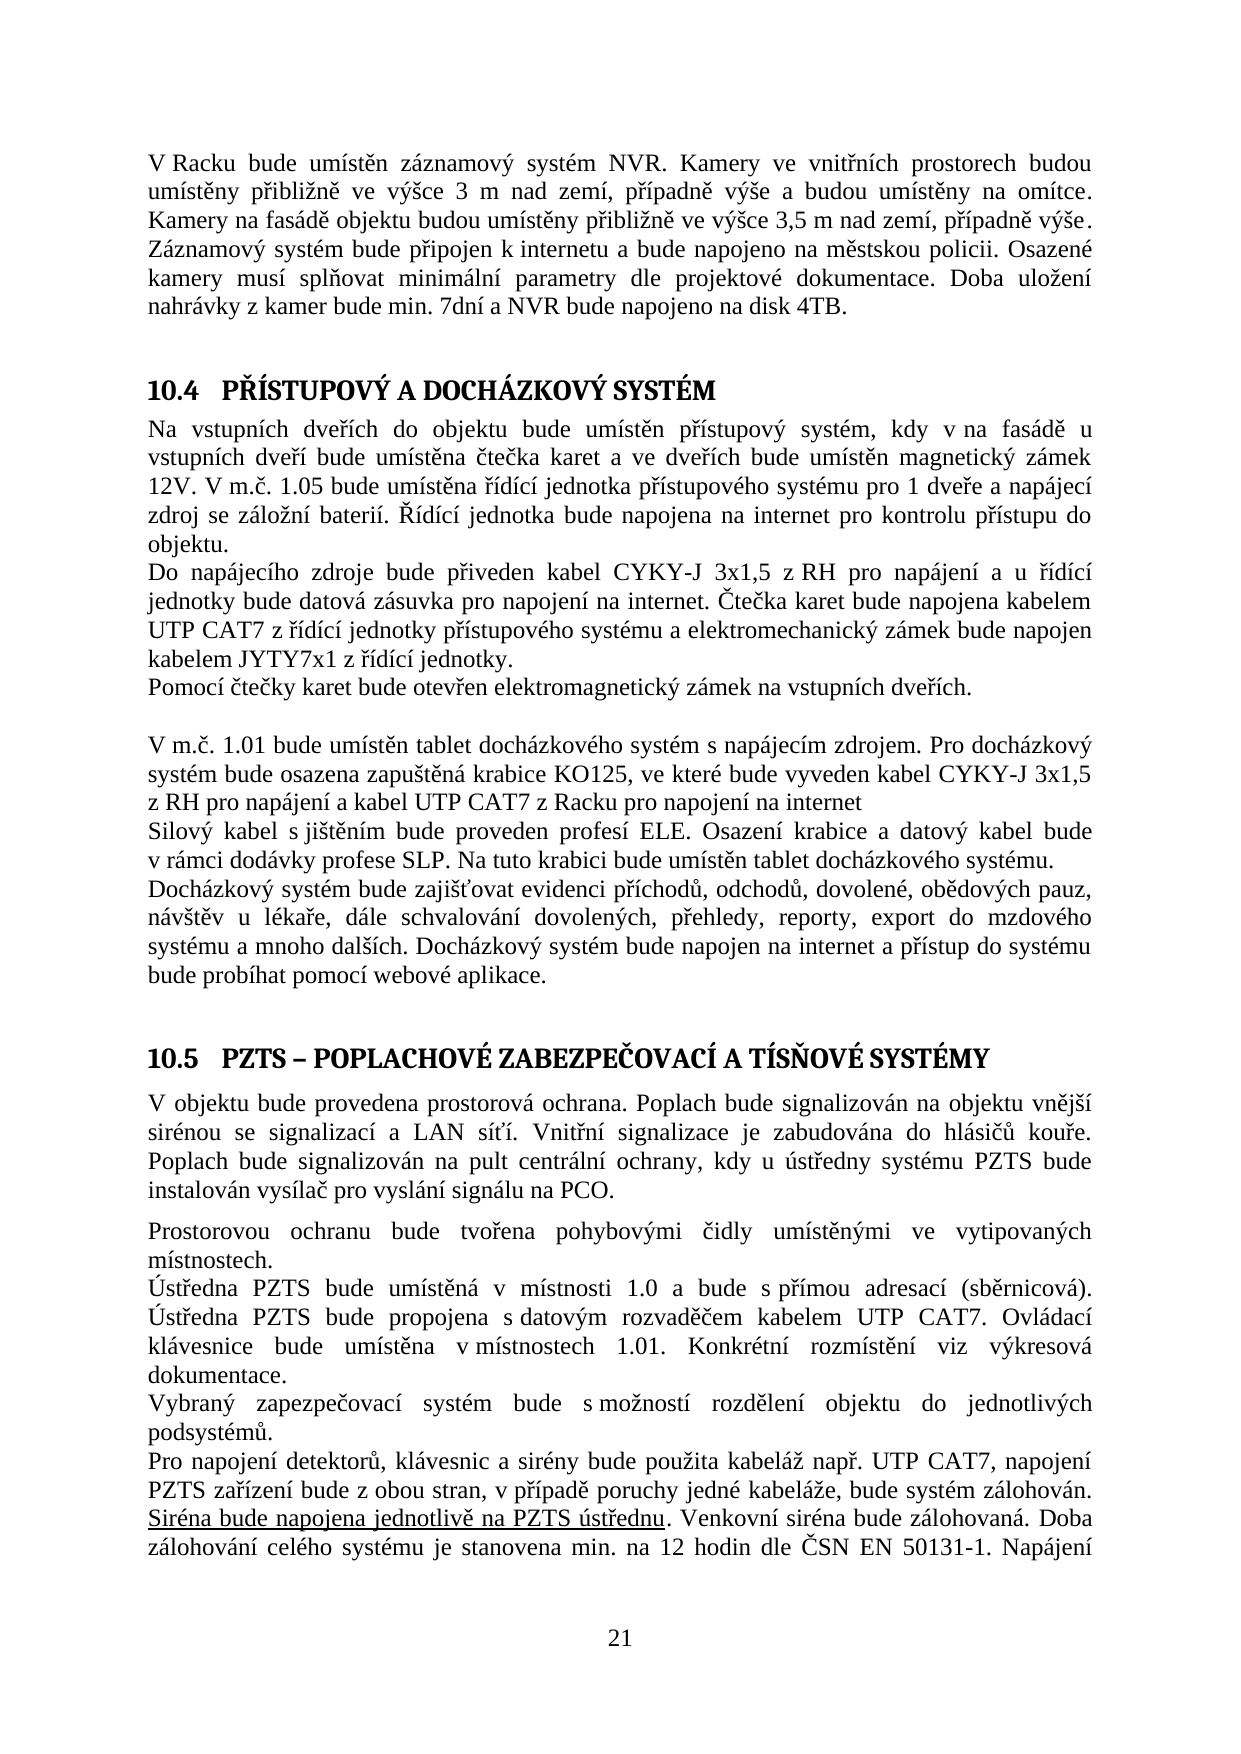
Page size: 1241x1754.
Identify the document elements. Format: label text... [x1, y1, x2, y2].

text Docházkový systém bude zajišťovat evidenci příchodů, odchodů, dovolené, obědových pauz, návštěv u lékaře, dále schvalování dovolených, přehledy, reporty, export do mzdového systému a mnoho dalších. Docházkový systém bude napojen na internet a přístup do systému bude probíhat pomocí webové aplikace. [148, 874, 1093, 989]
text Ústředna PZTS bude umístěná v místnosti 1.0 a bude s přímou adresací (sběrnicová). Ústředna PZTS bude propojena s datovým rozvaděčem kabelem UTP CAT7. Ovládací klávesnice bude umístěna v místnostech 1.01. Konkrétní rozmístění viz výkresová dokumentace. [148, 1273, 1093, 1388]
text Pomocí čtečky karet bude otevřen elektromagnetický zámek na vstupních dveřích. [148, 672, 1093, 701]
list PZTS – POPLACHOVÉ ZABEZPEČOVACÍ A TÍSŇOVÉ SYSTÉMY [148, 1042, 1093, 1076]
text Vybraný zapezpečovací systém bude s možností rozdělení objektu do jednotlivých podsystémů. [148, 1388, 1093, 1446]
text Do napájecího zdroje bude přiveden kabel CYKY-J 3x1,5 z RH pro napájení a u řídící jednotky bude datová zásuvka pro napojení na internet. Čtečka karet bude napojena kabelem UTP CAT7 z řídící jednotky přístupového systému a elektromechanický zámek bude napojen kabelem JYTY7x1 z řídící jednotky. [148, 557, 1093, 672]
text V m.č. 1.01 bude umístěn tablet docházkového systém s napájecím zdrojem. Pro docházkový systém bude osazena zapuštěná krabice KO125, ve které bude vyveden kabel CYKY-J 3x1,5 z RH pro napájení a kabel UTP CAT7 z Racku pro napojení na internet [148, 730, 1093, 816]
text V Racku bude umístěn záznamový systém NVR. Kamery ve vnitřních prostorech budou umístěny přibližně ve výšce 3 m nad zemí, případně výše a budou umístěny na omítce. Kamery na fasádě objektu budou umístěny přibližně ve výšce 3,5 m nad zemí, případně výše. Záznamový systém bude připojen k internetu a bude napojeno na městskou policii. Osazené kamery musí splňovat minimální parametry dle projektové dokumentace. Doba uložení nahrávky z kamer bude min. 7dní a NVR bude napojeno na disk 4TB. [148, 148, 1093, 320]
text Prostorovou ochranu bude tvořena pohybovými čidly umístěnými ve vytipovaných místnostech. [148, 1216, 1093, 1273]
text Silový kabel s jištěním bude proveden profesí ELE. Osazení krabice a datový kabel bude v rámci dodávky profese SLP. Na tuto krabici bude umístěn tablet docházkového systému. [148, 816, 1093, 874]
text Na vstupních dveřích do objektu bude umístěn přístupový systém, kdy v na fasádě u vstupních dveří bude umístěna čtečka karet a ve dveřích bude umístěn magnetický zámek 12V. V m.č. 1.05 bude umístěna řídící jednotka přístupového systému pro 1 dveře a napájecí zdroj se záložní baterií. Řídící jednotka bude napojena na internet pro kontrolu přístupu do objektu. [148, 414, 1093, 557]
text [148, 1446, 1093, 1561]
text V objektu bude provedena prostorová ochrana. Poplach bude signalizován na objektu vnější sirénou se signalizací a LAN síťí. Vnitřní signalizace je zabudována do hlásičů kouře. Poplach bude signalizován na pult centrální ochrany, kdy u ústředny systému PZTS bude instalován vysílač pro vyslání signálu na PCO. [148, 1088, 1093, 1203]
list PŘÍSTUPOVÝ A DOCHÁZKOVÝ SYSTÉM [148, 374, 1093, 407]
